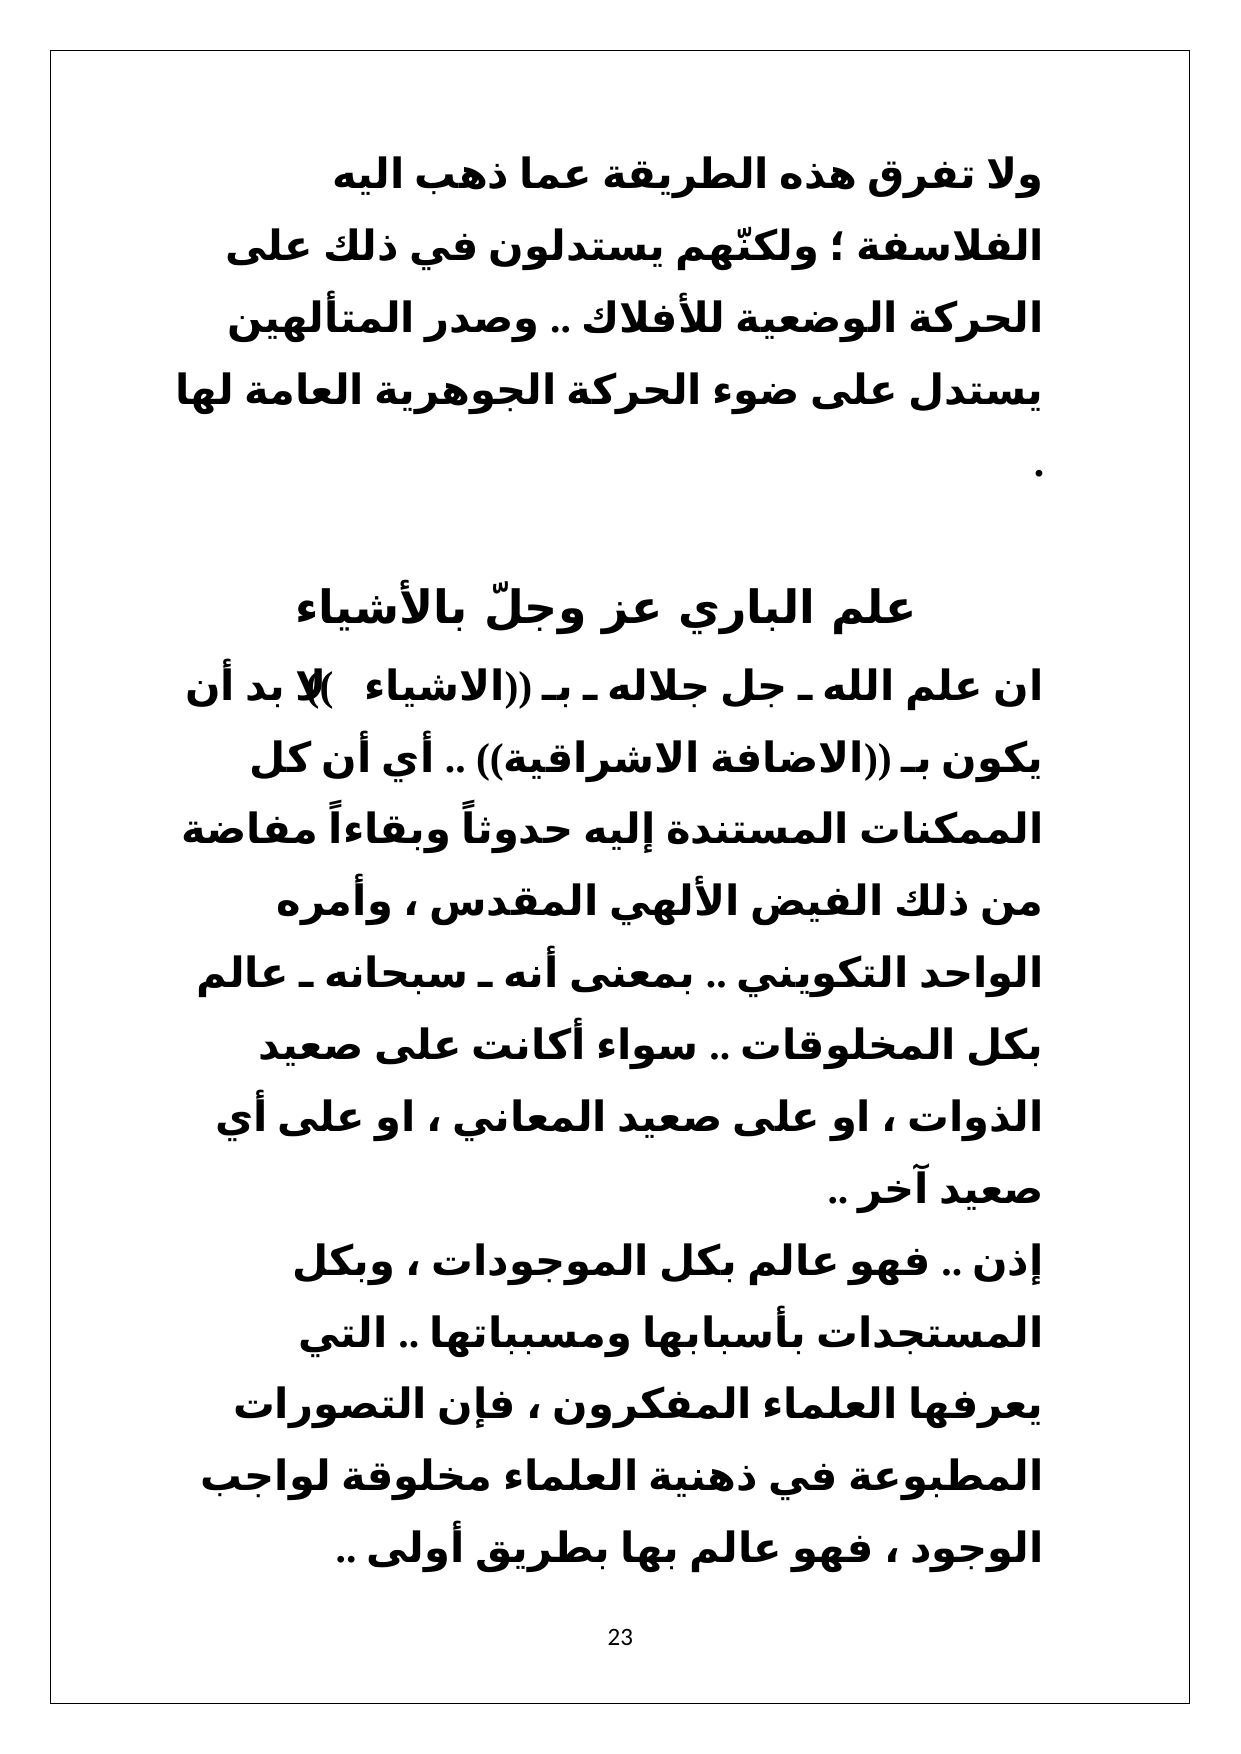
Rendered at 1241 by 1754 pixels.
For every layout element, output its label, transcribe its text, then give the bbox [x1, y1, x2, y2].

text إذن .. فهو عالم بكل الموجودات ، وبكل المستجدات بأسبابها ومسبباتها .. التي يعرفها العلماء المفكرون ، فإن التصورات المطبوعة في ذهنية العلماء مخلوقة لواجب الوجود ، فهو عالم بها بطريق أولى .. [169, 1236, 1044, 1572]
text ولا تفرق هذه الطريقة عما ذهب اليه الفلاسفة ؛ ولكنّهم يستدلون في ذلك على الحركة الوضعية للأفلاك .. وصدر المتألهين يستدل على ضوء الحركة الجوهرية العامة لها . [169, 150, 1044, 485]
text علم الباري عز وجلّ بالأشياء [169, 581, 1044, 634]
text ان علم الله ـ جل جلاله ـ بـ ((الاشياء)) لا بد أن يكون بـ ((الاضافة الاشراقية)) .. أي أن كل الممكنات المستندة إليه حدوثاً وبقاءاً مفاضة من ذلك الفيض الألهي المقدس ، وأمره الواحد التكويني .. بمعنى أنه ـ سبحانه ـ عالم بكل المخلوقات .. سواء أكانت على صعيد الذوات ، او على صعيد المعاني ، او على أي صعيد آخر .. [169, 661, 1044, 1212]
